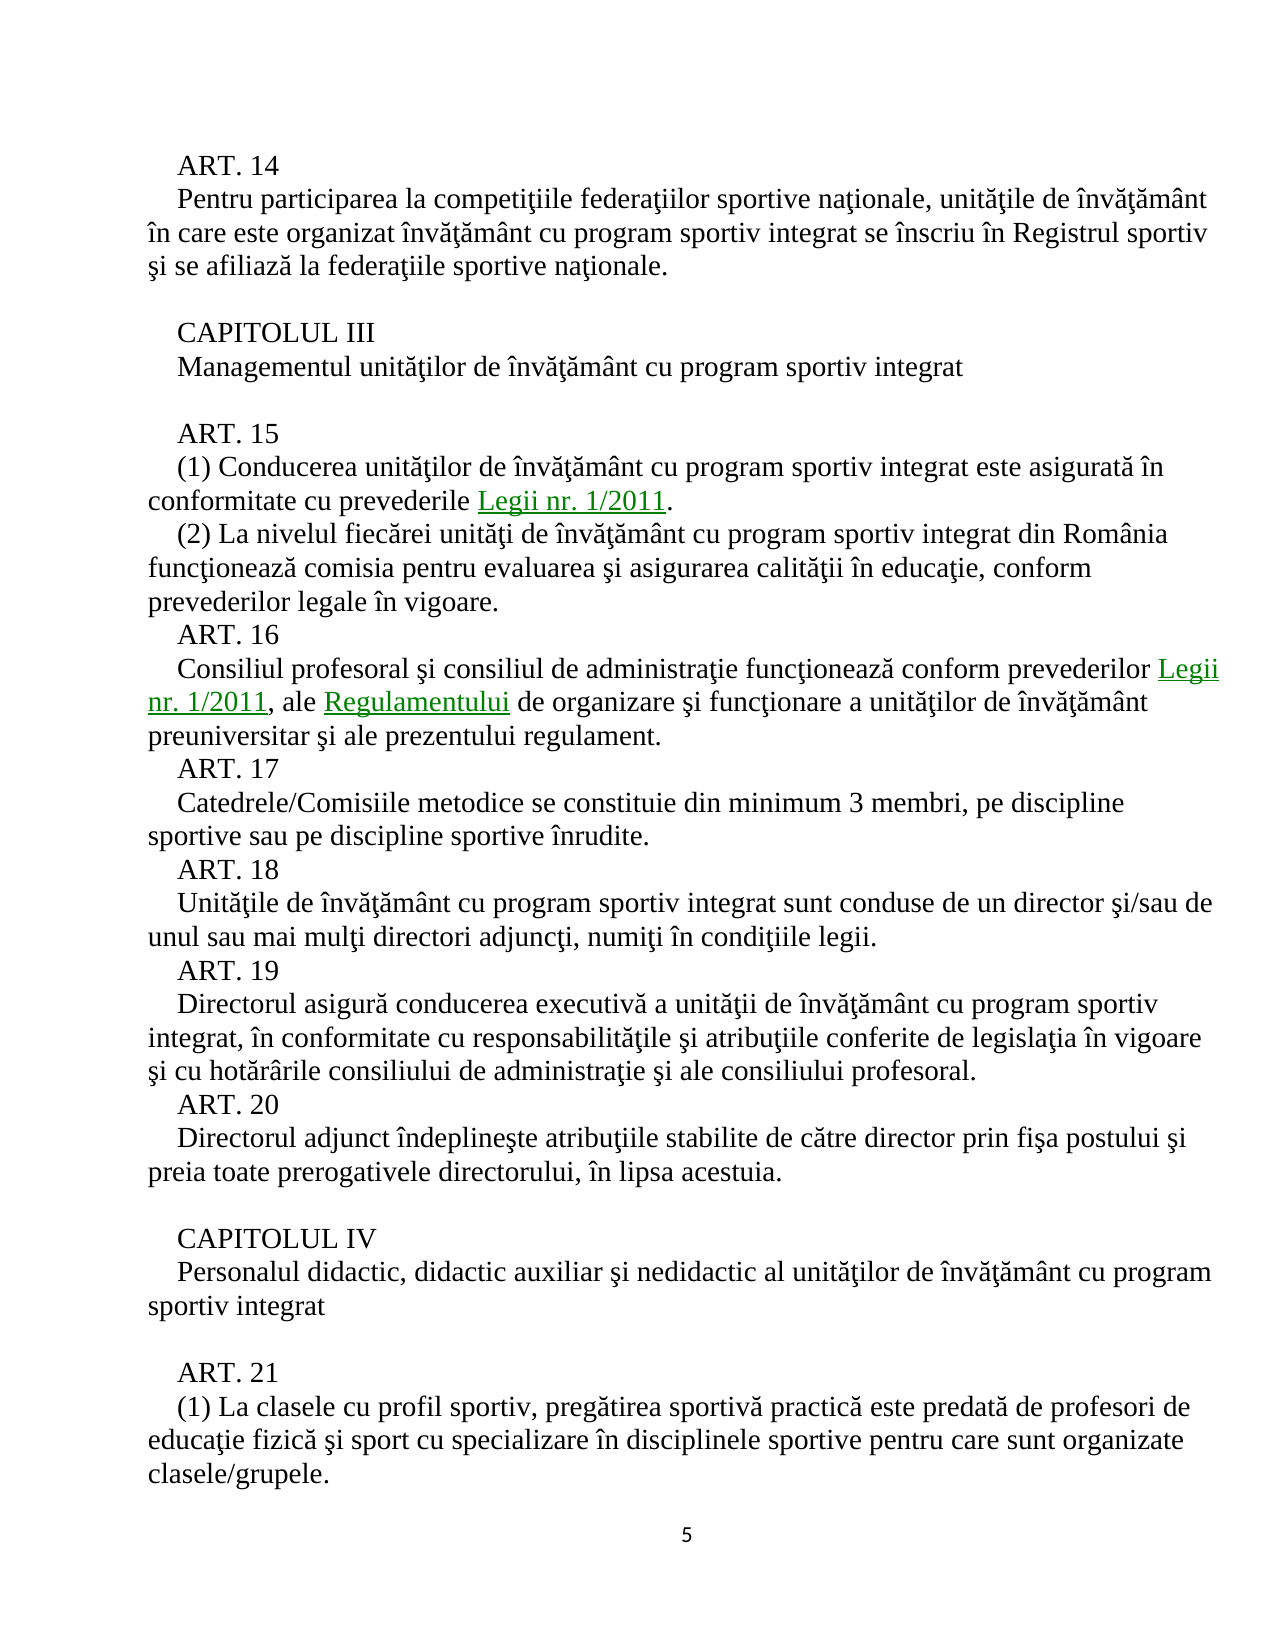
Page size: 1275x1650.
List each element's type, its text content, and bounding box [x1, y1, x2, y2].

text ART. 20 [148, 1087, 1226, 1120]
text Personalul didactic, didactic auxiliar şi nedidactic al unităţilor de învăţământ cu program sportiv integrat [148, 1254, 1226, 1322]
text Directorul asigură conducerea executivă a unităţii de învăţământ cu program sportiv integrat, în conformitate cu responsabilităţile şi atribuţiile conferite de legislaţia în vigoare şi cu hotărârile consiliului de administraţie şi ale consiliului profesoral. [148, 986, 1226, 1087]
text ART. 15 [148, 416, 1226, 449]
text (1) La clasele cu profil sportiv, pregătirea sportivă practică este predată de profesori de educaţie fizică şi sport cu specializare în disciplinele sportive pentru care sunt organizate clasele/grupele. [148, 1389, 1226, 1489]
text (2) La nivelul fiecărei unităţi de învăţământ cu program sportiv integrat din România funcţionează comisia pentru evaluarea şi asigurarea calităţii în educaţie, conform prevederilor legale în vigoare. [148, 517, 1226, 617]
text (1) Conducerea unităţilor de învăţământ cu program sportiv integrat este asigurată în conformitate cu prevederile Legii nr. 1/2011. [148, 449, 1226, 517]
text ART. 21 [148, 1355, 1226, 1389]
text Consiliul profesoral şi consiliul de administraţie funcţionează conform prevederilor Legii nr. 1/2011, ale Regulamentului de organizare şi funcţionare a unităţilor de învăţământ preuniversitar şi ale prezentului regulament. [148, 651, 1226, 751]
text Pentru participarea la competiţiile federaţiilor sportive naţionale, unităţile de învăţământ în care este organizat învăţământ cu program sportiv integrat se înscriu în Registrul sportiv şi se afiliază la federaţiile sportive naţionale. [148, 181, 1226, 282]
text Directorul adjunct îndeplineşte atribuţiile stabilite de către director prin fişa postului şi preia toate prerogativele directorului, în lipsa acestuia. [148, 1120, 1226, 1187]
text Unităţile de învăţământ cu program sportiv integrat sunt conduse de un director şi/sau de unul sau mai mulţi directori adjuncţi, numiţi în condiţiile legii. [148, 886, 1226, 953]
text Catedrele/Comisiile metodice se constituie din minimum 3 membri, pe discipline sportive sau pe discipline sportive înrudite. [148, 785, 1226, 852]
text ART. 17 [148, 751, 1226, 785]
text ART. 16 [148, 617, 1226, 651]
text CAPITOLUL IV [148, 1221, 1226, 1254]
text ART. 14 [148, 148, 1226, 181]
text CAPITOLUL III [148, 315, 1226, 349]
text Managementul unităţilor de învăţământ cu program sportiv integrat [148, 349, 1226, 382]
text ART. 19 [148, 953, 1226, 986]
text ART. 18 [148, 852, 1226, 886]
